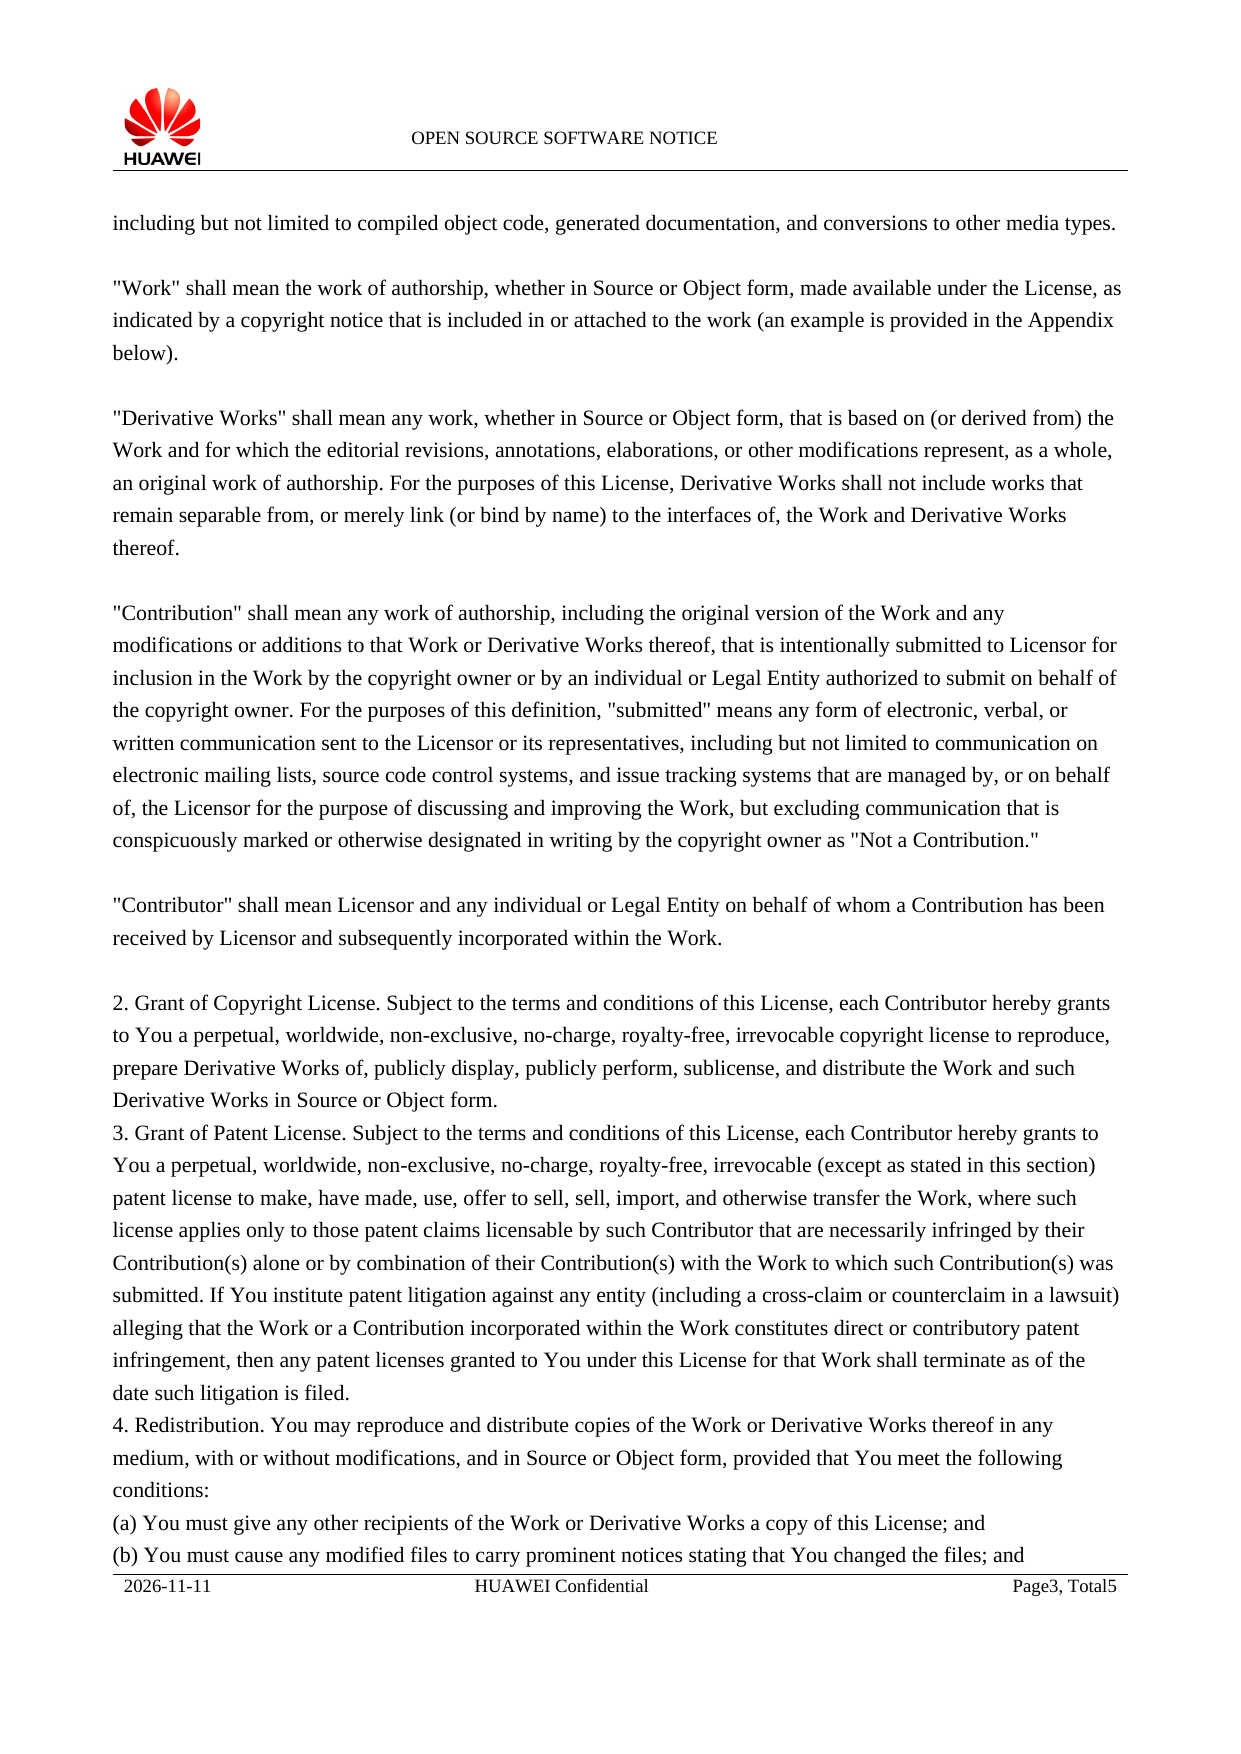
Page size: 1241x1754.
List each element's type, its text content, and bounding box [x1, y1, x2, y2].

text (a) You must give any other recipients of the Work or Derivative Works a copy of this License; and [112, 1506, 1128, 1539]
text "Work" shall mean the work of authorship, whether in Source or Object form, made available under the License, as indicated by a copyright notice that is included in or attached to the work (an example is provided in the Appendix below). [112, 271, 1128, 369]
text 3. Grant of Patent License. Subject to the terms and conditions of this License, each Contributor hereby grants to You a perpetual, worldwide, non-exclusive, no-charge, royalty-free, irrevocable (except as stated in this section) patent license to make, have made, use, offer to sell, sell, import, and otherwise transfer the Work, where such license applies only to those patent claims licensable by such Contributor that are necessarily infringed by their Contribution(s) alone or by combination of their Contribution(s) with the Work to which such Contribution(s) was submitted. If You institute patent litigation against any entity (including a cross-claim or counterclaim in a lawsuit) alleging that the Work or a Contribution incorporated within the Work constitutes direct or contributory patent infringement, then any patent licenses granted to You under this License for that Work shall terminate as of the date such litigation is filed. [112, 1116, 1128, 1409]
text "Contribution" shall mean any work of authorship, including the original version of the Work and any modifications or additions to that Work or Derivative Works thereof, that is intentionally submitted to Licensor for inclusion in the Work by the copyright owner or by an individual or Legal Entity authorized to submit on behalf of the copyright owner. For the purposes of this definition, "submitted" means any form of electronic, verbal, or written communication sent to the Licensor or its representatives, including but not limited to communication on electronic mailing lists, source code control systems, and issue tracking systems that are managed by, or on behalf of, the Licensor for the purpose of discussing and improving the Work, but excluding communication that is conspicuously marked or otherwise designated in writing by the copyright owner as "Not a Contribution." [112, 596, 1128, 856]
text 2. Grant of Copyright License. Subject to the terms and conditions of this License, each Contributor hereby grants to You a perpetual, worldwide, non-exclusive, no-charge, royalty-free, irrevocable copyright license to reproduce, prepare Derivative Works of, publicly display, publicly perform, sublicense, and distribute the Work and such Derivative Works in Source or Object form. [112, 986, 1128, 1116]
text "Derivative Works" shall mean any work, whether in Source or Object form, that is based on (or derived from) the Work and for which the editorial revisions, annotations, elaborations, or other modifications represent, as a whole, an original work of authorship. For the purposes of this License, Derivative Works shall not include works that remain separable from, or merely link (or bind by name) to the interfaces of, the Work and Derivative Works thereof. [112, 401, 1128, 564]
text 4. Redistribution. You may reproduce and distribute copies of the Work or Derivative Works thereof in any medium, with or without modifications, and in Source or Object form, provided that You meet the following conditions: [112, 1409, 1128, 1506]
text (b) You must cause any modified files to carry prominent notices stating that You changed the files; and [112, 1539, 1128, 1571]
text "Contributor" shall mean Licensor and any individual or Legal Entity on behalf of whom a Contribution has been received by Licensor and subsequently incorporated within the Work. [112, 889, 1128, 954]
picture [124, 88, 201, 165]
